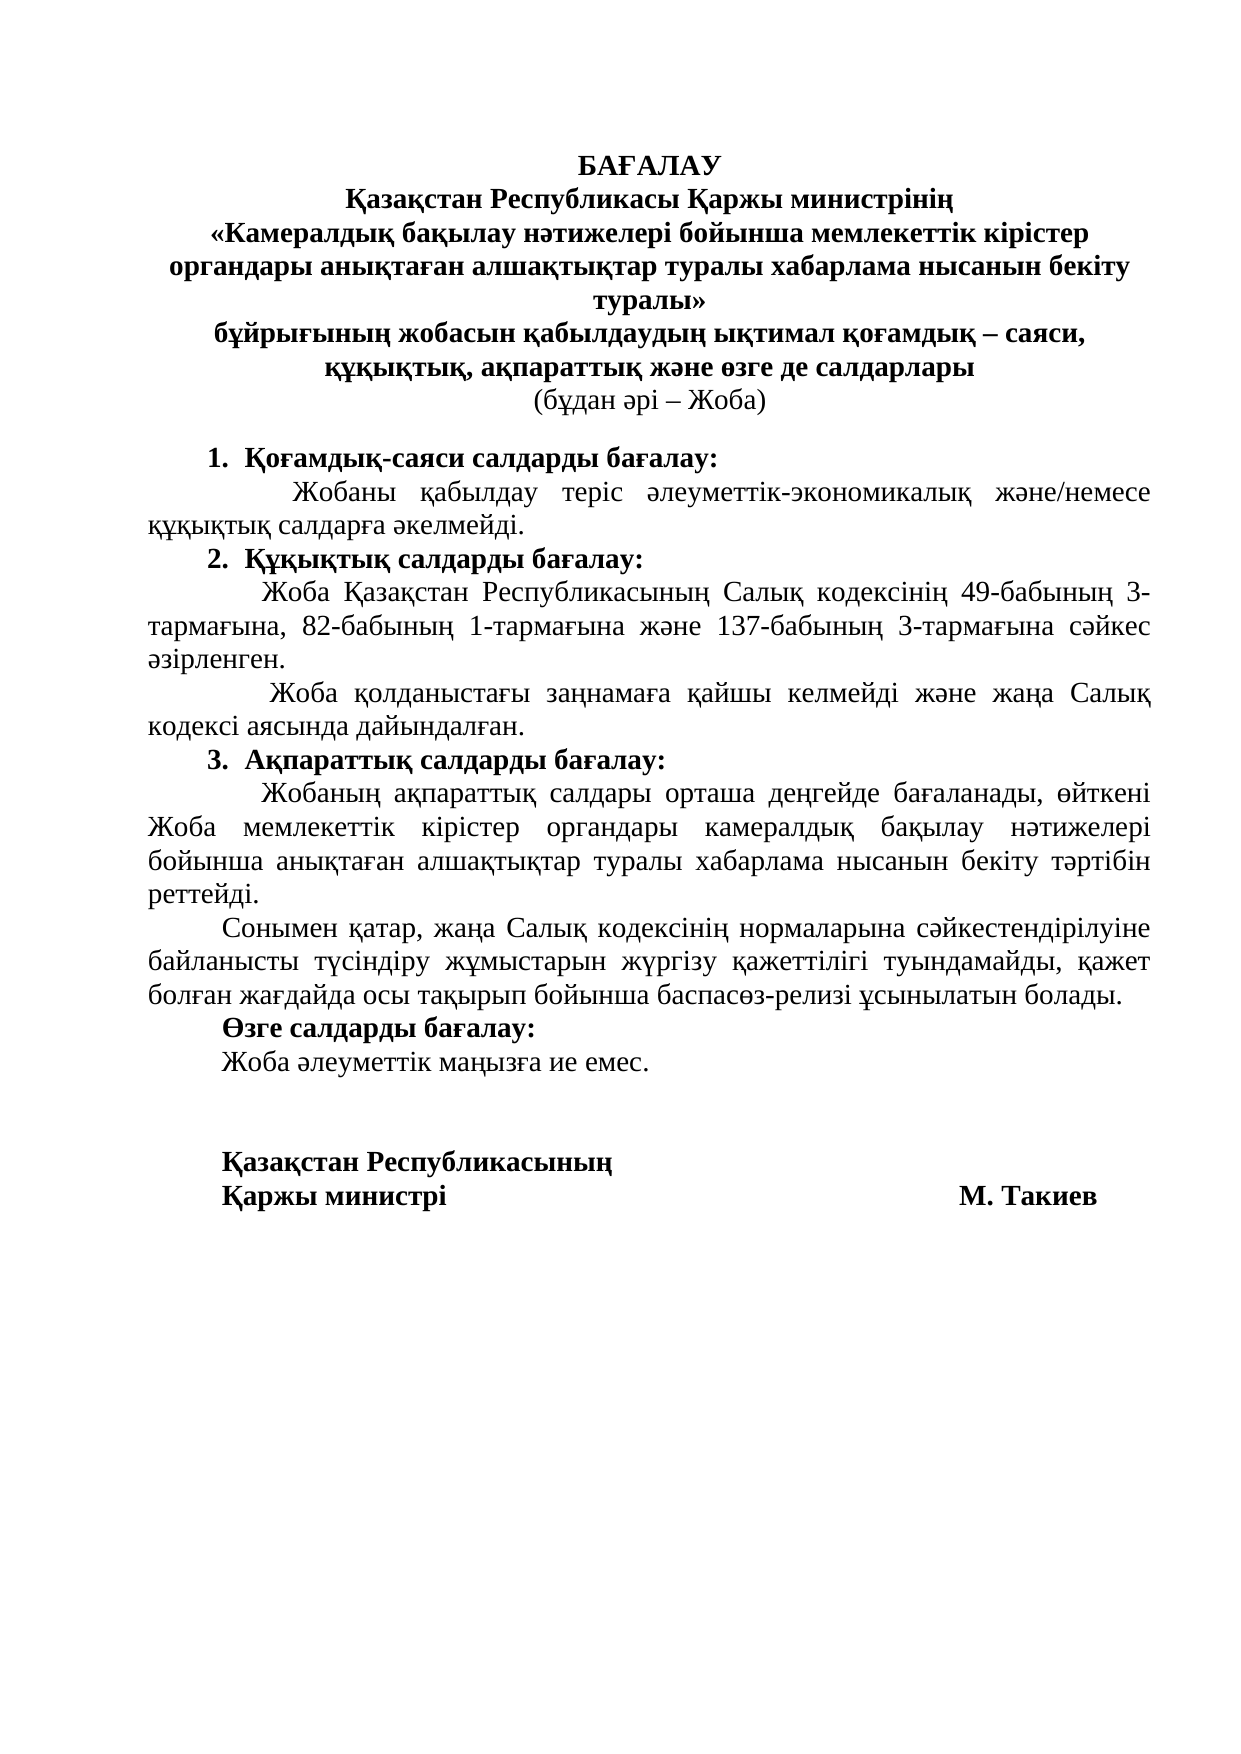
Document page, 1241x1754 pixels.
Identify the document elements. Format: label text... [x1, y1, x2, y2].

text Жоба әлеуметтік маңызға ие емес. [148, 1044, 1152, 1077]
text Жобаның ақпараттық салдары орташа деңгейде бағаланады, өйткені Жоба мемлекеттік кірістер органдары камералдық бақылау нәтижелері бойынша анықтаған алшақтықтар туралы хабарлама нысанын бекіту тәртібін реттейді. [148, 776, 1152, 910]
text БАҒАЛАУ [148, 148, 1152, 181]
text Қазақстан Республикасының [148, 1144, 1152, 1178]
list Құқықтық салдарды бағалау: [207, 541, 1152, 574]
list Ақпараттық салдарды бағалау: [207, 742, 1152, 776]
text Сонымен қатар, жаңа Салық кодексінің нормаларына сәйкестендірілуіне байланысты түсіндіру жұмыстарын жүргізу қажеттілігі туындамайды, қажет болған жағдайда осы тақырып бойынша баспасөз-релизі ұсынылатын болады. [148, 910, 1152, 1010]
text Өзге салдарды бағалау: [148, 1010, 1152, 1044]
text Жоба қолданыстағы заңнамаға қайшы келмейді және жаңа Салық кодексі аясында дайындалған. [148, 675, 1152, 742]
text Қазақстан Республикасы Қаржы министрінің «Камералдық бақылау нәтижелері бойынша мемлекеттік кірістер органдары анықтаған алшақтықтар туралы хабарлама нысанын бекіту туралы» бұйрығының жобасын қабылдаудың ықтимал қоғамдық – саяси, құқықтық, ақпараттық және өзге де салдарлары (бұдан әрі – Жоба) [148, 181, 1152, 416]
text Қаржы министрі М. Такиев [148, 1178, 1152, 1212]
text Жоба Қазақстан Республикасының Салық кодексінің 49-бабының 3-тармағына, 82-бабының 1-тармағына және 137-бабының 3-тармағына сәйкес әзірленген. [148, 574, 1152, 675]
text Жобаны қабылдау теріс әлеуметтік-экономикалық және/немесе құқықтық салдарға әкелмейді. [148, 474, 1152, 541]
list Қоғамдық-саяси салдарды бағалау: [207, 440, 1152, 474]
